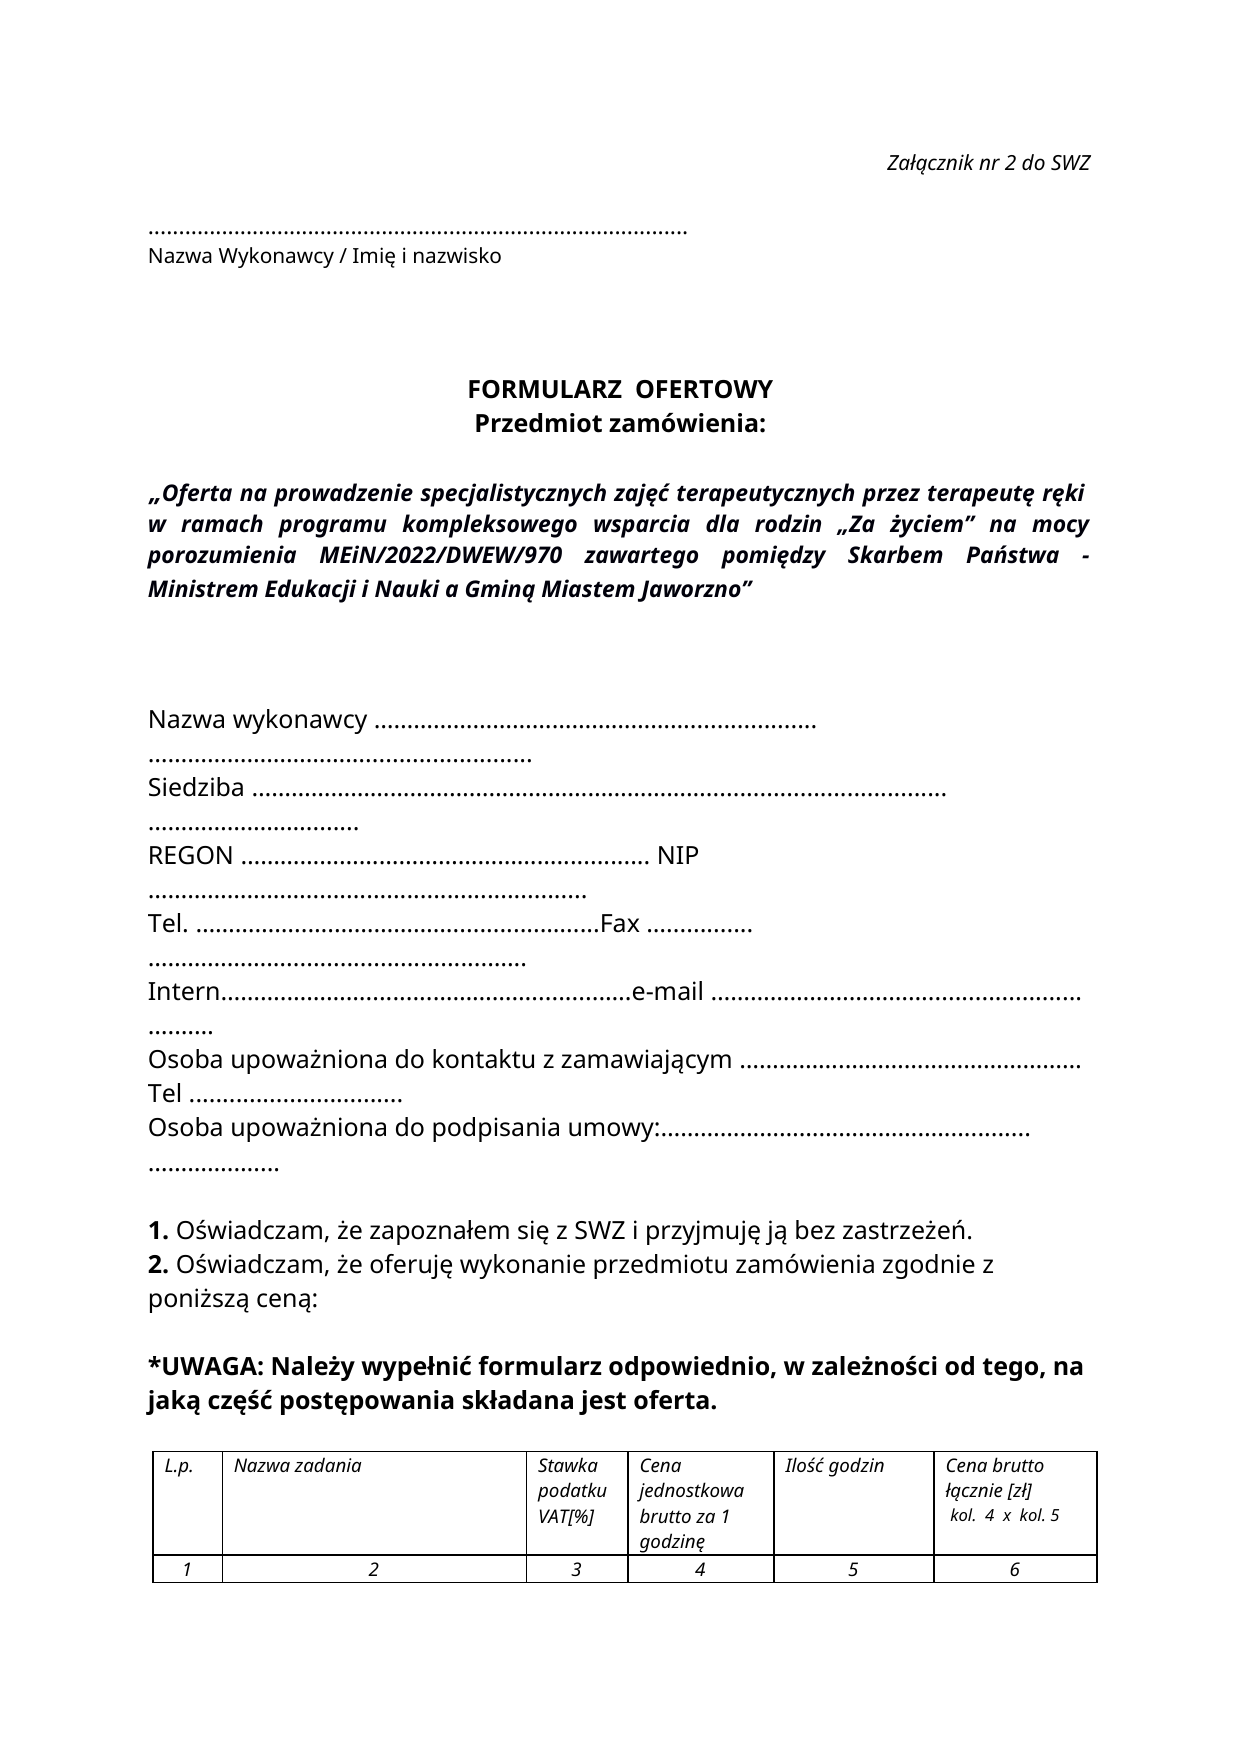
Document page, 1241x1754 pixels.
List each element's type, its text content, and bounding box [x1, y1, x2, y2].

text Tel. ……………..….………………..............….....Fax ….............…………………..............................…... [148, 906, 1093, 974]
text 2. Oświadczam, że oferuję wykonanie przedmiotu zamówienia zgodnie z poniższą ceną: [148, 1246, 1093, 1314]
table_header Cena jednostkowa brutto za 1 godzinę [629, 1452, 773, 1554]
table_header L.p. [154, 1452, 222, 1554]
table_header Ilość godzin [775, 1452, 933, 1554]
table_cell 3 [527, 1556, 627, 1581]
text Tel ................................ [148, 1076, 1093, 1110]
text Osoba upoważniona do kontaktu z zamawiającym …………….……………………………… [148, 1042, 1093, 1076]
text Nazwa Wykonawcy / Imię i nazwisko [148, 241, 1093, 270]
table_header Stawka podatku VAT[%] [527, 1452, 627, 1554]
text ........................................................................................ [148, 210, 1093, 241]
text FORMULARZ OFERTOWY Przedmiot zamówienia: [148, 372, 1093, 440]
text Nazwa wykonawcy …………………………………………...................……………………………......................... [148, 701, 1093, 769]
text REGON ………………………………………….............. NIP …………………….......................................... [148, 838, 1093, 906]
text Osoba upoważniona do podpisania umowy:……………………………………..............………….….... [148, 1110, 1093, 1178]
text 1. Oświadczam, że zapoznałem się z SWZ i przyjmuję ją bez zastrzeżeń. [148, 1212, 1093, 1246]
table_header Cena brutto łącznie [zł] kol. 4 x kol. 5 [935, 1452, 1096, 1554]
text Załącznik nr 2 do SWZ [148, 148, 1093, 176]
text *UWAGA: Należy wypełnić formularz odpowiednio, w zależności od tego, na jaką część postępowania składana jest oferta. [148, 1348, 1093, 1417]
table_header Nazwa zadania [223, 1452, 526, 1554]
table_cell 2 [223, 1556, 526, 1581]
table_cell 4 [629, 1556, 773, 1581]
table_cell 1 [154, 1556, 222, 1581]
text Intern……….…………..........……………...........….e-mail …………………………….......................….…… [148, 974, 1093, 1042]
text „Oferta na prowadzenie specjalistycznych zajęć terapeutycznych przez terapeutę ręki w ramach programu kompleksowego wsparcia dla rodzin „Za życiem” na mocy porozumienia MEiN/2022/DWEW/970 zawartego pomiędzy Skarbem Państwa - Ministrem Edukacji i Nauki a Gminą Miastem Jaworzno” [148, 474, 1093, 605]
table_cell 5 [775, 1556, 933, 1581]
text Siedziba ……………………………………………………………....................................……………………........ [148, 769, 1093, 838]
table_cell 6 [935, 1556, 1096, 1581]
